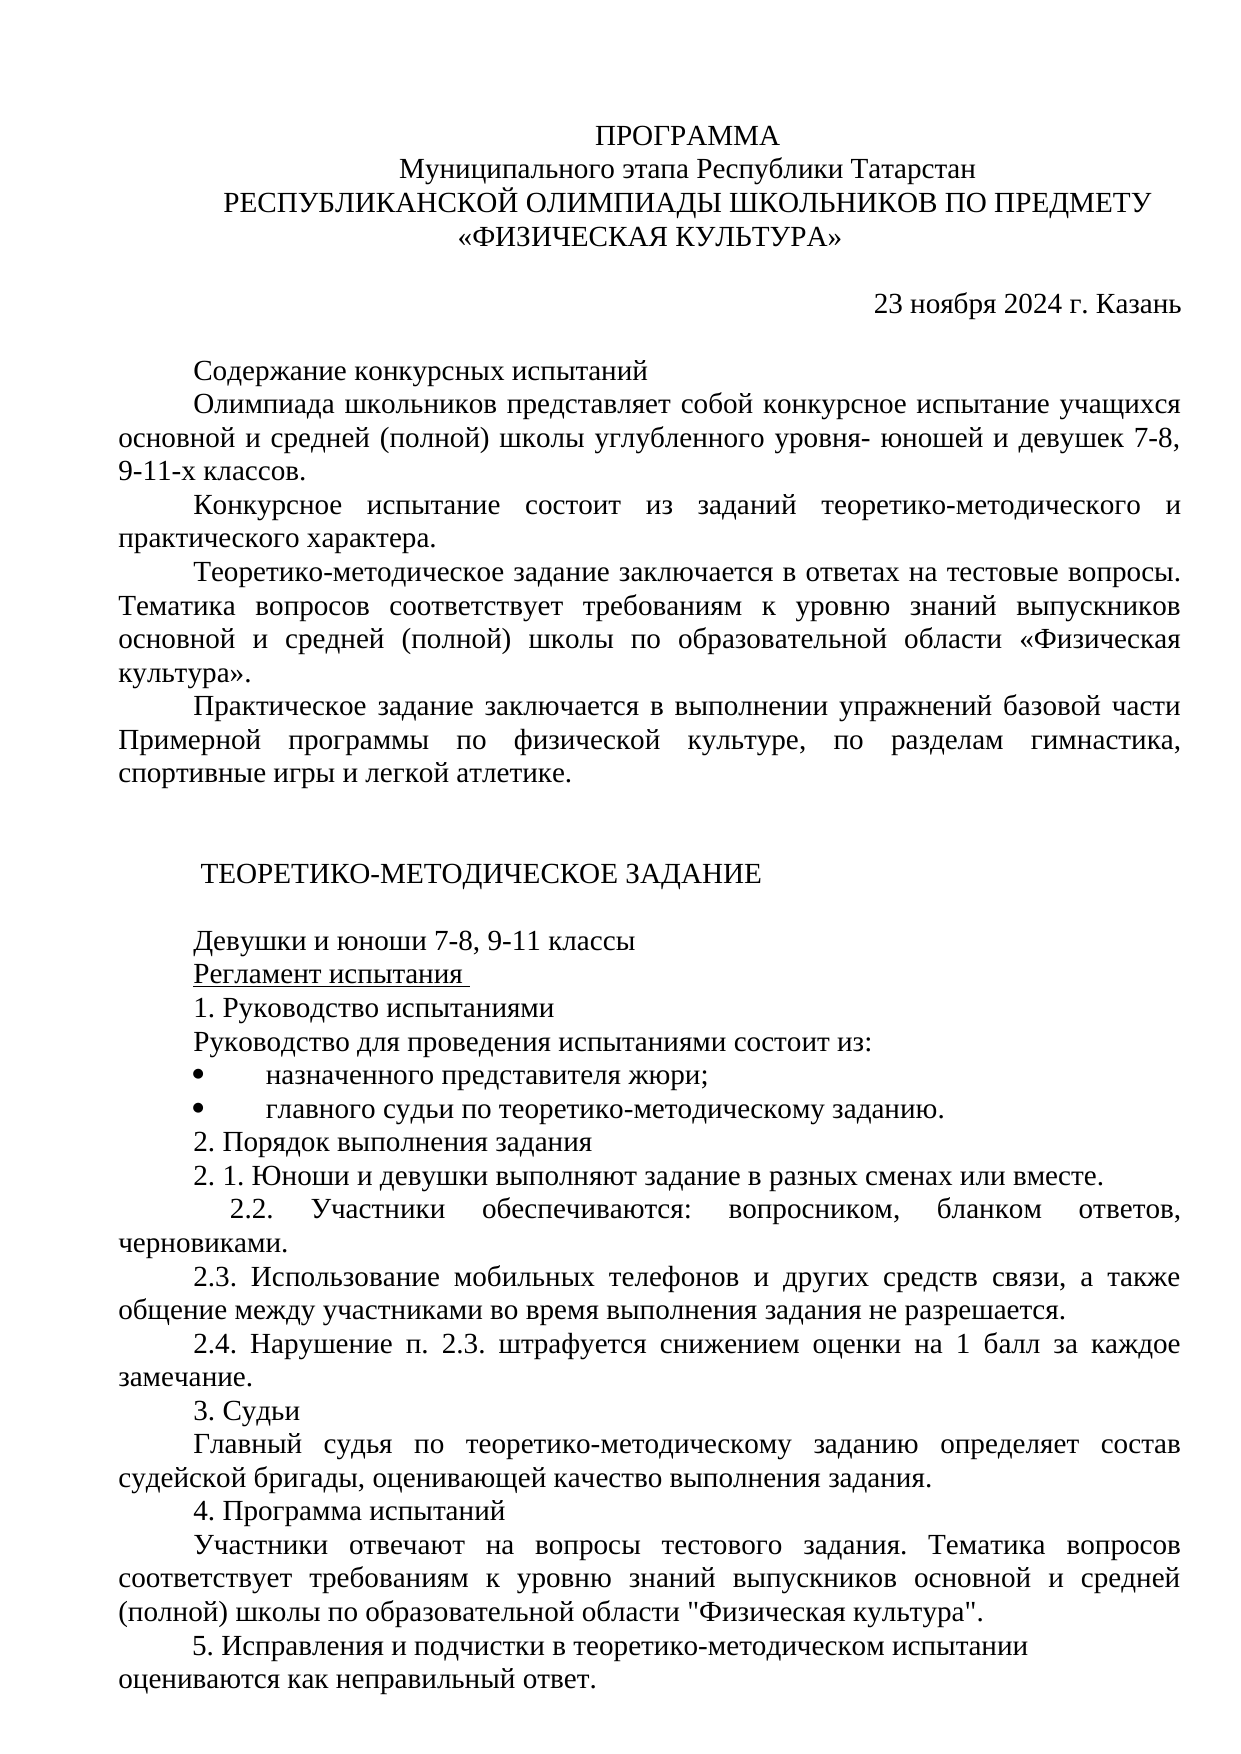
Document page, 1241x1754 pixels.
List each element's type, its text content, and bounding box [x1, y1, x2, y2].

text 4. Программа испытаний [118, 1493, 1182, 1527]
text Олимпиада школьников представляет собой конкурсное испытание учащихся основной и средней (полной) школы углубленного уровня- юношей и девушек 7-8, 9-11-x классов. [118, 386, 1182, 487]
text Девушки и юноши 7-8, 9-11 классы [118, 923, 1182, 957]
text ТЕОРЕТИКО-МЕТОДИЧЕСКОЕ ЗАДАНИЕ [118, 856, 1182, 889]
text РЕСПУБЛИКАНСКОЙ ОЛИМПИАДЫ ШКОЛЬНИКОВ ПО ПРЕДМЕТУ «ФИЗИЧЕСКАЯ КУЛЬТУРА» [118, 185, 1182, 252]
text Конкурсное испытание состоит из заданий теоретико-методического и практического характера. [118, 487, 1182, 554]
text 2.3. Использование мобильных телефонов и других средств связи, а также общение между участниками во время выполнения задания не разрешается. [118, 1259, 1182, 1326]
list назначенного представителя жюри; [118, 1057, 1182, 1091]
text Участники отвечают на вопросы тестового задания. Тематика вопросов соответствует требованиям к уровню знаний выпускников основной и средней (полной) школы по образовательной области "Физическая культура". [118, 1527, 1182, 1628]
text 2. 1. Юноши и девушки выполняют задание в разных сменах или вместе. [118, 1158, 1182, 1192]
text 2.2. Участники обеспечиваются: вопросником, бланком ответов, черновиками. [118, 1192, 1182, 1259]
list главного судьи по теоретико-методическому заданию. [118, 1091, 1182, 1124]
text 5. Исправления и подчистки в теоретико-методическом испытании оцениваются как неправильный ответ. [118, 1628, 1181, 1695]
text Регламент испытания [118, 957, 1182, 990]
text 2. Порядок выполнения задания [118, 1124, 1182, 1158]
text 23 ноября 2024 г. Казань [118, 286, 1182, 319]
text ПРОГРАММА [118, 118, 1182, 152]
text 2.4. Нарушение п. 2.3. штрафуется снижением оценки на 1 балл за каждое замечание. [118, 1326, 1182, 1393]
text Теоретико-методическое задание заключается в ответах на тестовые вопросы. Тематика вопросов соответствует требованиям к уровню знаний выпускников основной и средней (полной) школы по образовательной области «Физическая культура». [118, 554, 1182, 688]
text 1. Руководство испытаниями [118, 990, 1182, 1024]
text Главный судья по теоретико-методическому заданию определяет состав судейской бригады, оценивающей качество выполнения задания. [118, 1426, 1182, 1493]
text Практическое задание заключается в выполнении упражнений базовой части Примерной программы по физической культуре, по разделам гимнастика, спортивные игры и легкой атлетике. [118, 688, 1182, 789]
text Муниципального этапа Республики Татарстан [118, 152, 1182, 185]
text Содержание конкурсных испытаний [118, 353, 1182, 386]
text 3. Судьи [118, 1393, 1182, 1426]
text Руководство для проведения испытаниями состоит из: [118, 1024, 1182, 1057]
